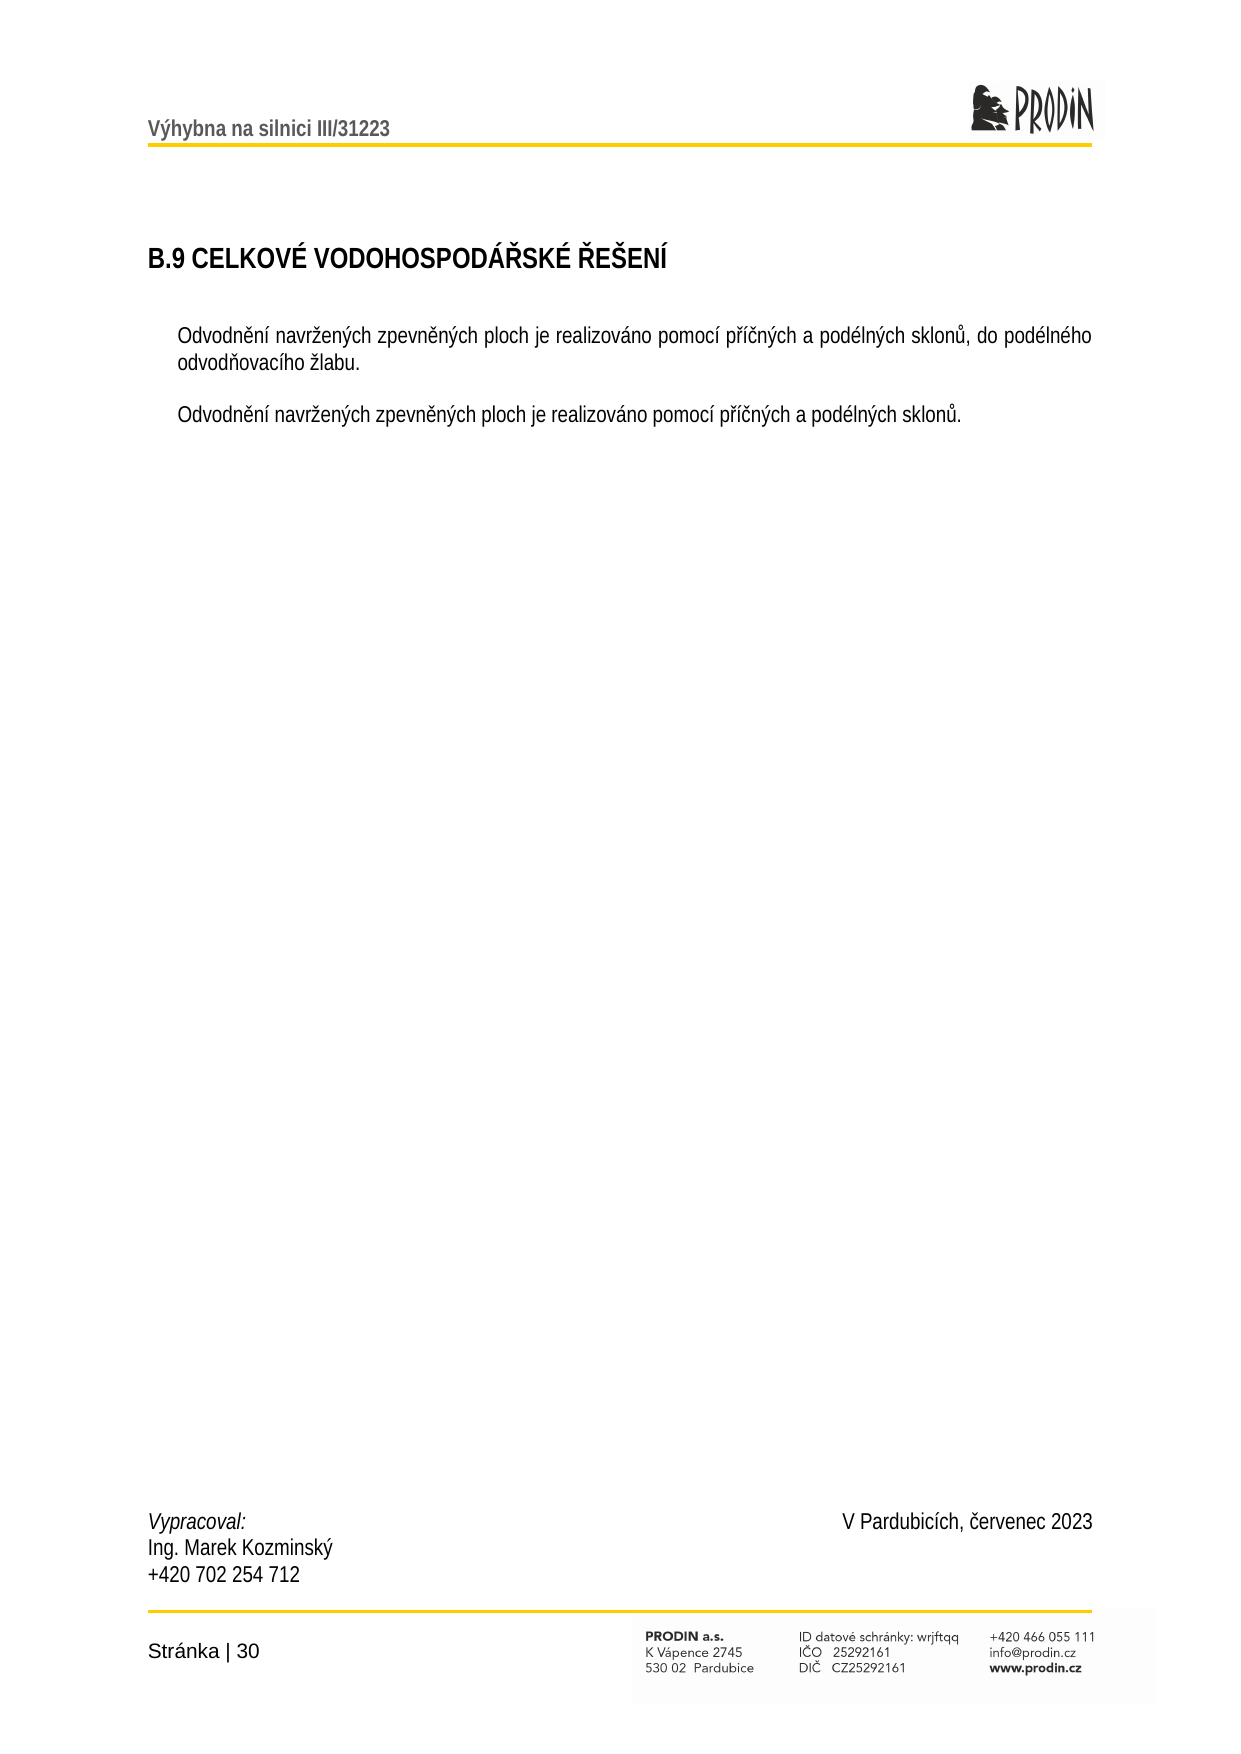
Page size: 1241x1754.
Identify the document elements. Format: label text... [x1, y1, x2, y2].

text Odvodnění navržených zpevněných ploch je realizováno pomocí příčných a podélných sklonů. [177, 401, 1092, 427]
text Ing. Marek Kozminský [148, 1534, 1092, 1561]
text +420 702 254 712 [148, 1561, 1092, 1587]
picture [632, 1608, 1157, 1703]
subtitle B.9 CELKOVÉ vodohospodářské řešení [148, 241, 1092, 275]
picture [968, 81, 1106, 139]
text Odvodnění navržených zpevněných ploch je realizováno pomocí příčných a podélných sklonů, do podélného odvodňovacího žlabu. [177, 322, 1092, 375]
text Vypracoval: V Pardubicích, červenec 2023 [148, 1508, 1092, 1534]
